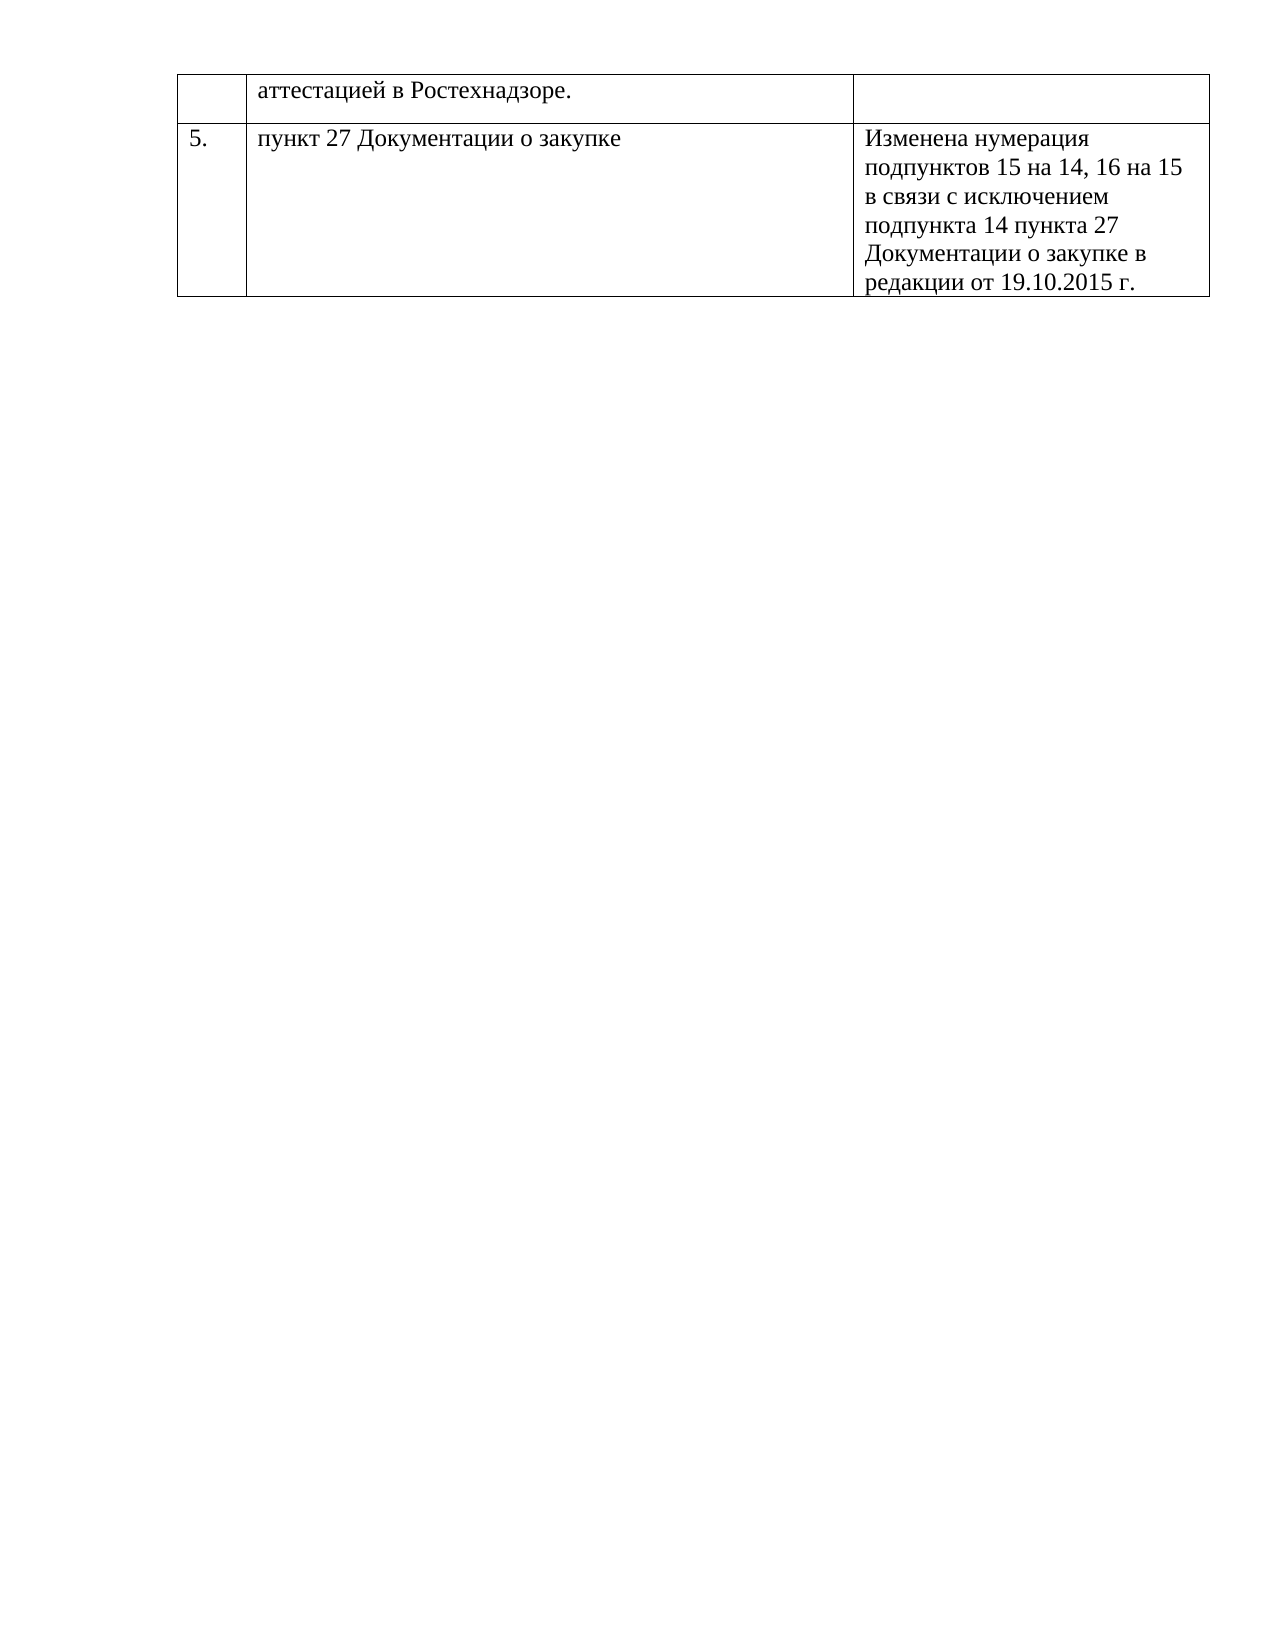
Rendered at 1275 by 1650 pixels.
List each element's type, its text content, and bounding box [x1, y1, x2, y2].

table_cell Изменена нумерация подпунктов 15 на 14, 16 на 15 в связи с исключением подпункта 14 пункта 27 Документации о закупке в редакции от 19.10.2015 г. [854, 124, 1209, 296]
table_cell пункт 27 Документации о закупке [247, 124, 853, 296]
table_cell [247, 75, 853, 122]
table_cell 5. [178, 124, 246, 296]
table_cell 4. [178, 75, 246, 122]
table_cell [854, 75, 1209, 122]
